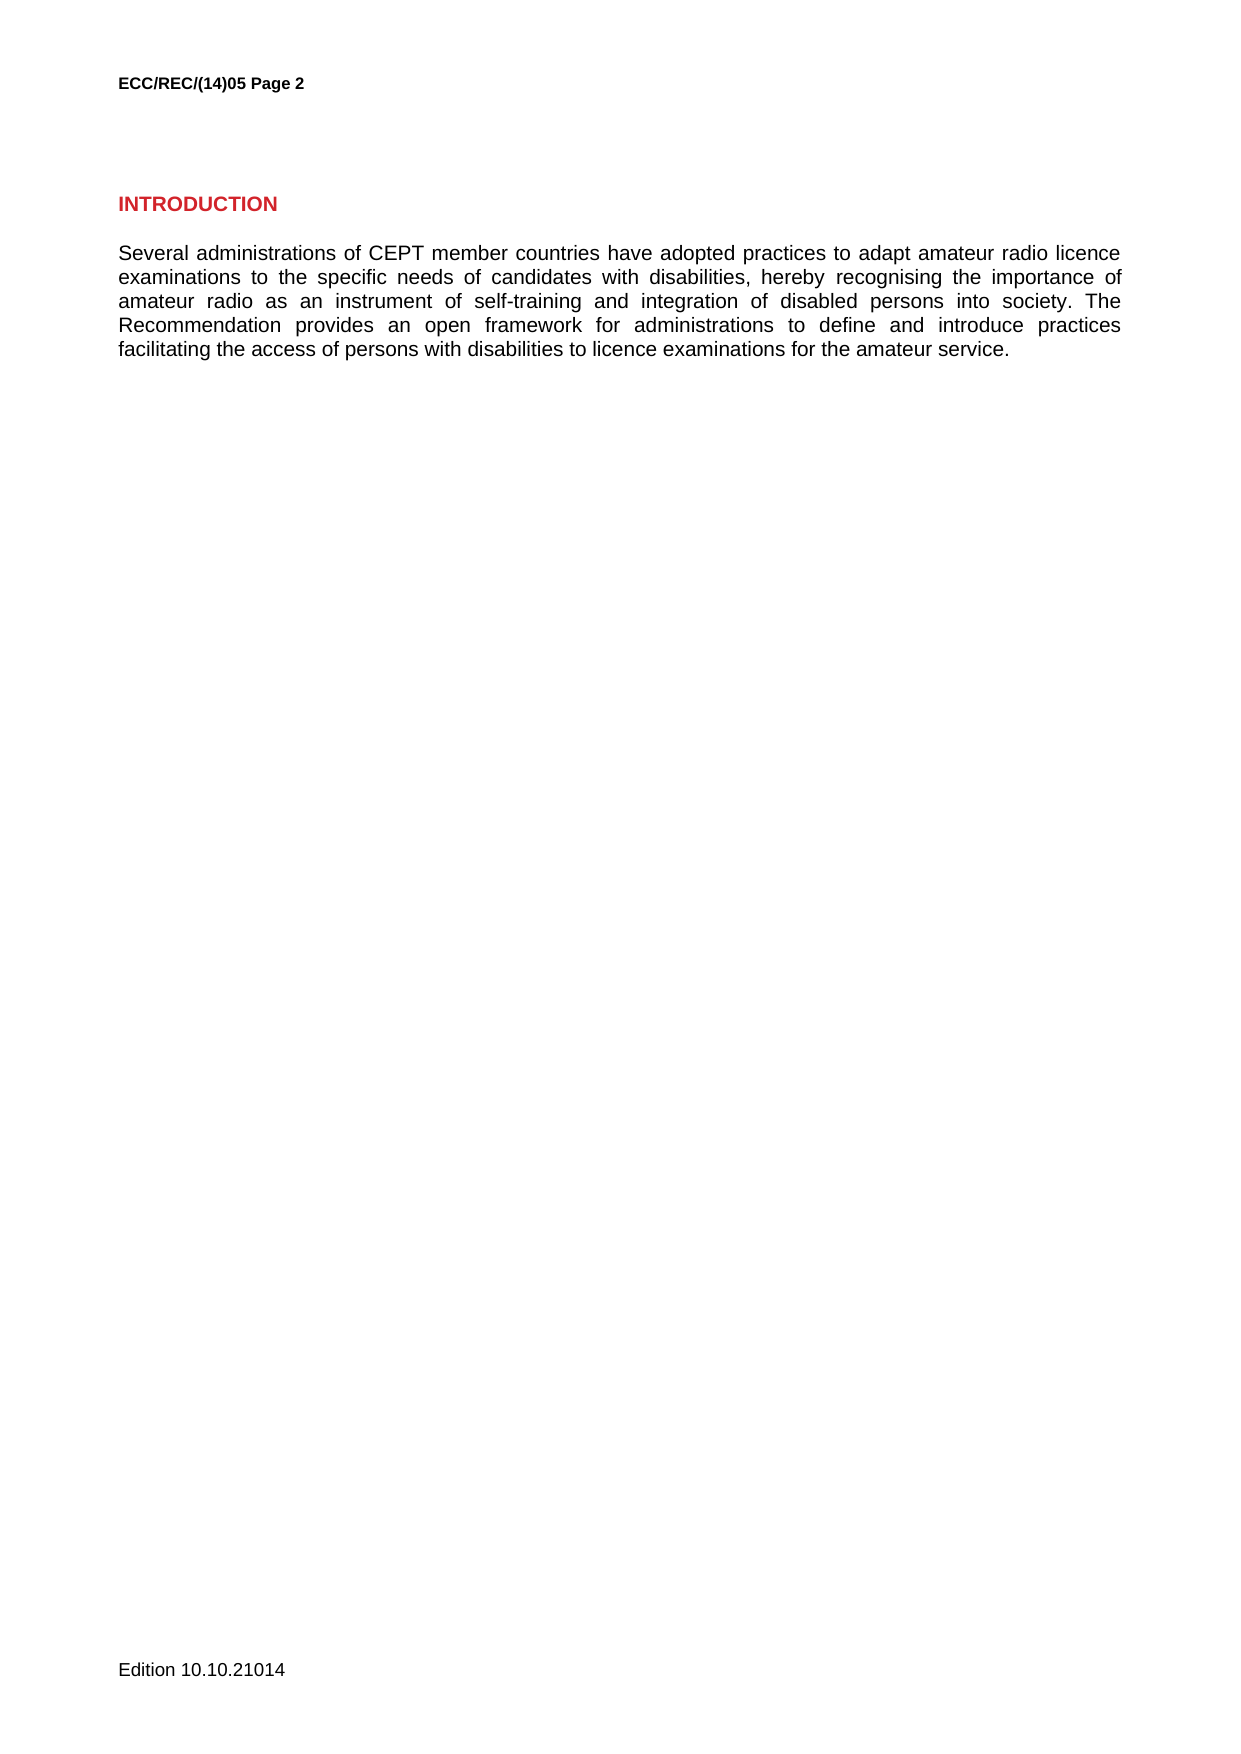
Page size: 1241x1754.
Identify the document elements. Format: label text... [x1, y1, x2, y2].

text Several administrations of CEPT member countries have adopted practices to adapt amateur radio licence examinations to the specific needs of candidates with disabilities, hereby recognising the importance of amateur radio as an instrument of self-training and integration of disabled persons into society. The Recommendation provides an open framework for administrations to define and introduce practices facilitating the access of persons with disabilities to licence examinations for the amateur service. [118, 241, 1122, 360]
subtitle introduction [118, 192, 1122, 216]
